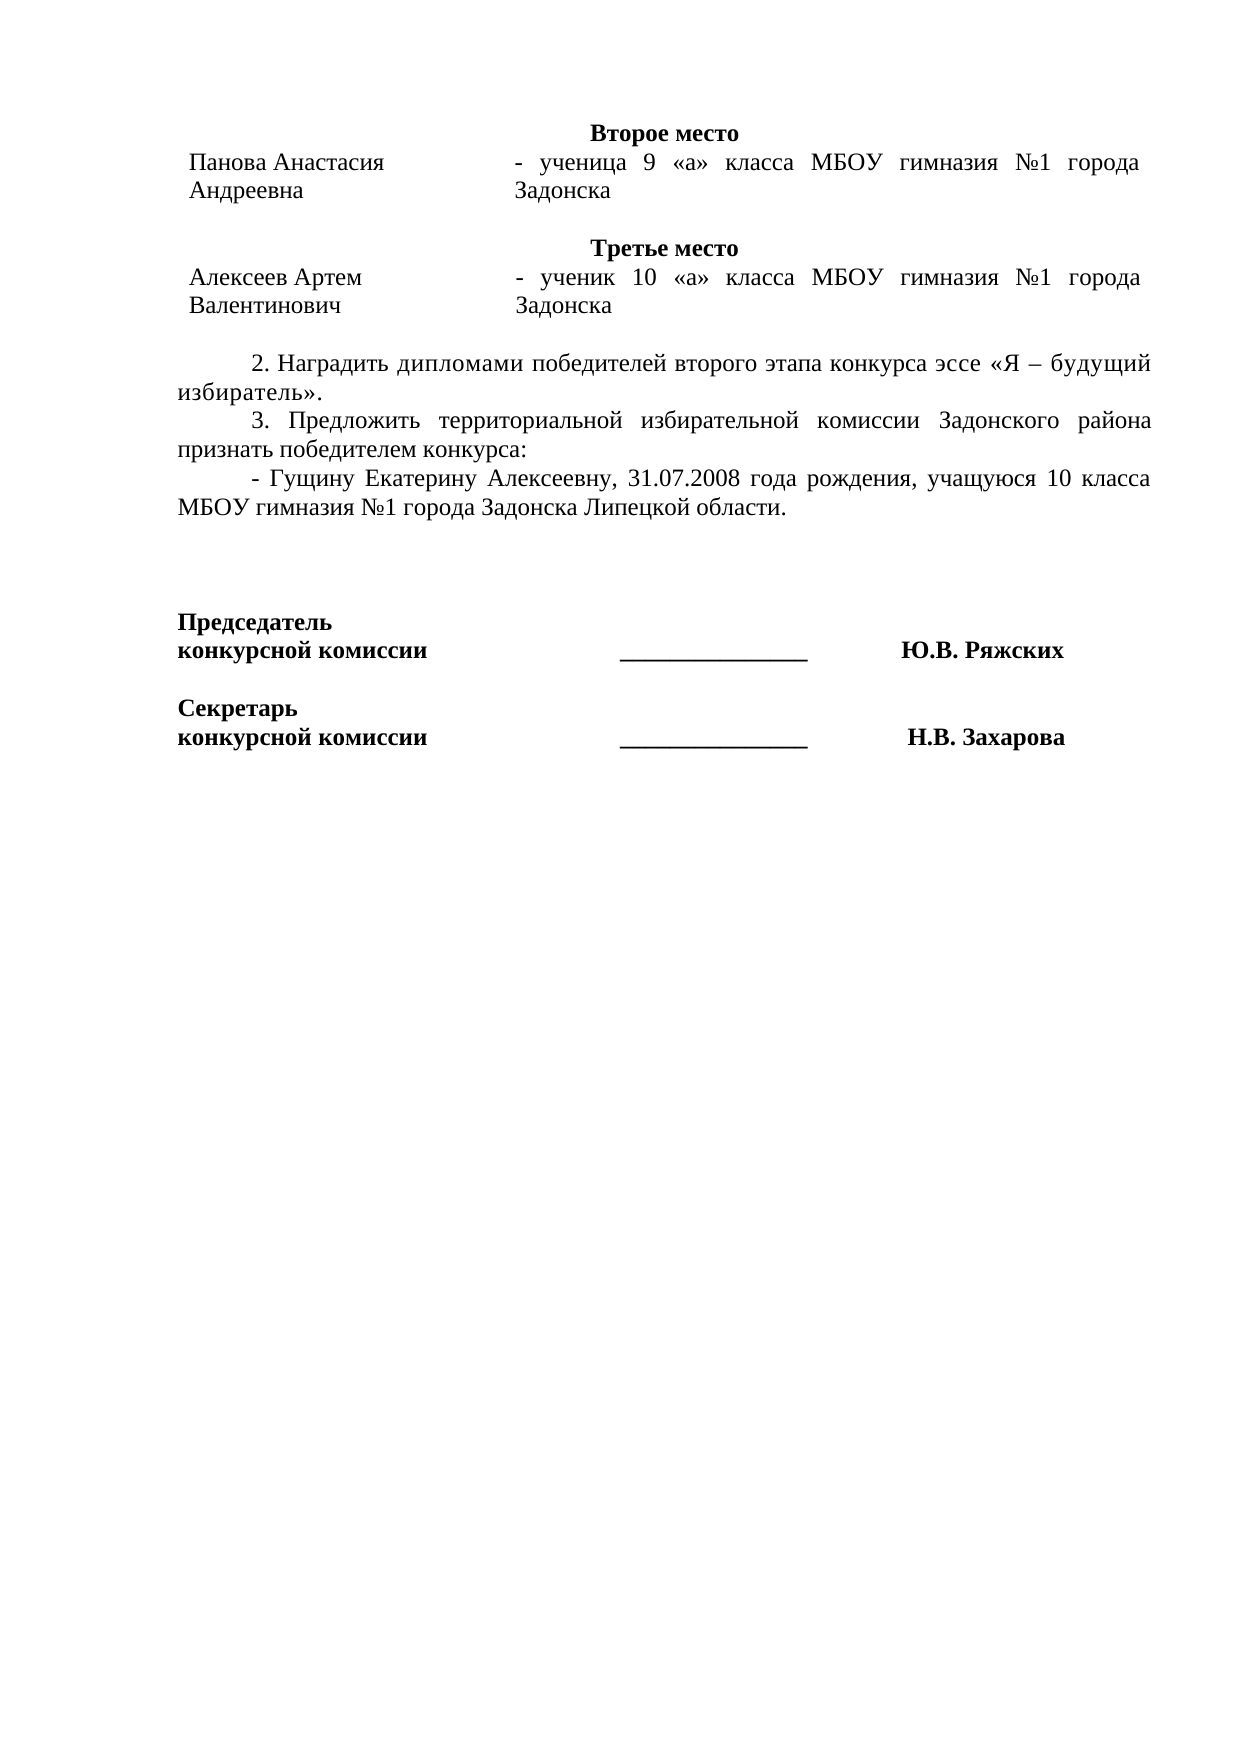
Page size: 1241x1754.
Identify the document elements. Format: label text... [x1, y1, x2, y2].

table_cell - ученица 9 «а» класса МБОУ гимназия №1 города Задонска [503, 147, 1152, 233]
table_cell Третье место [177, 233, 1152, 262]
text конкурсной комиссии _______________ Ю.В. Ряжских [177, 636, 1152, 664]
text Председатель [177, 607, 1152, 636]
table_cell Алексеев Артем Валентинович [177, 262, 504, 319]
text конкурсной комиссии _______________ Н.В. Захарова [177, 722, 1152, 751]
table_cell Второе место [177, 118, 1152, 147]
text 2. Наградить дипломами победителей второго этапа конкурса эссе «Я – будущий избиратель». [177, 348, 1152, 406]
text 3. Предложить территориальной избирательной комиссии Задонского района признать победителем конкурса: [177, 406, 1152, 463]
text Секретарь [177, 693, 1152, 722]
table_cell Панова Анастасия Андреевна [177, 147, 503, 233]
table_cell - ученик 10 «а» класса МБОУ гимназия №1 города Задонска [504, 262, 1152, 319]
list - Гущину Екатерину Алексеевну, 31.07.2008 года рождения, учащуюся 10 класса МБОУ гимназия №1 города Задонска Липецкой области. [177, 463, 1152, 521]
